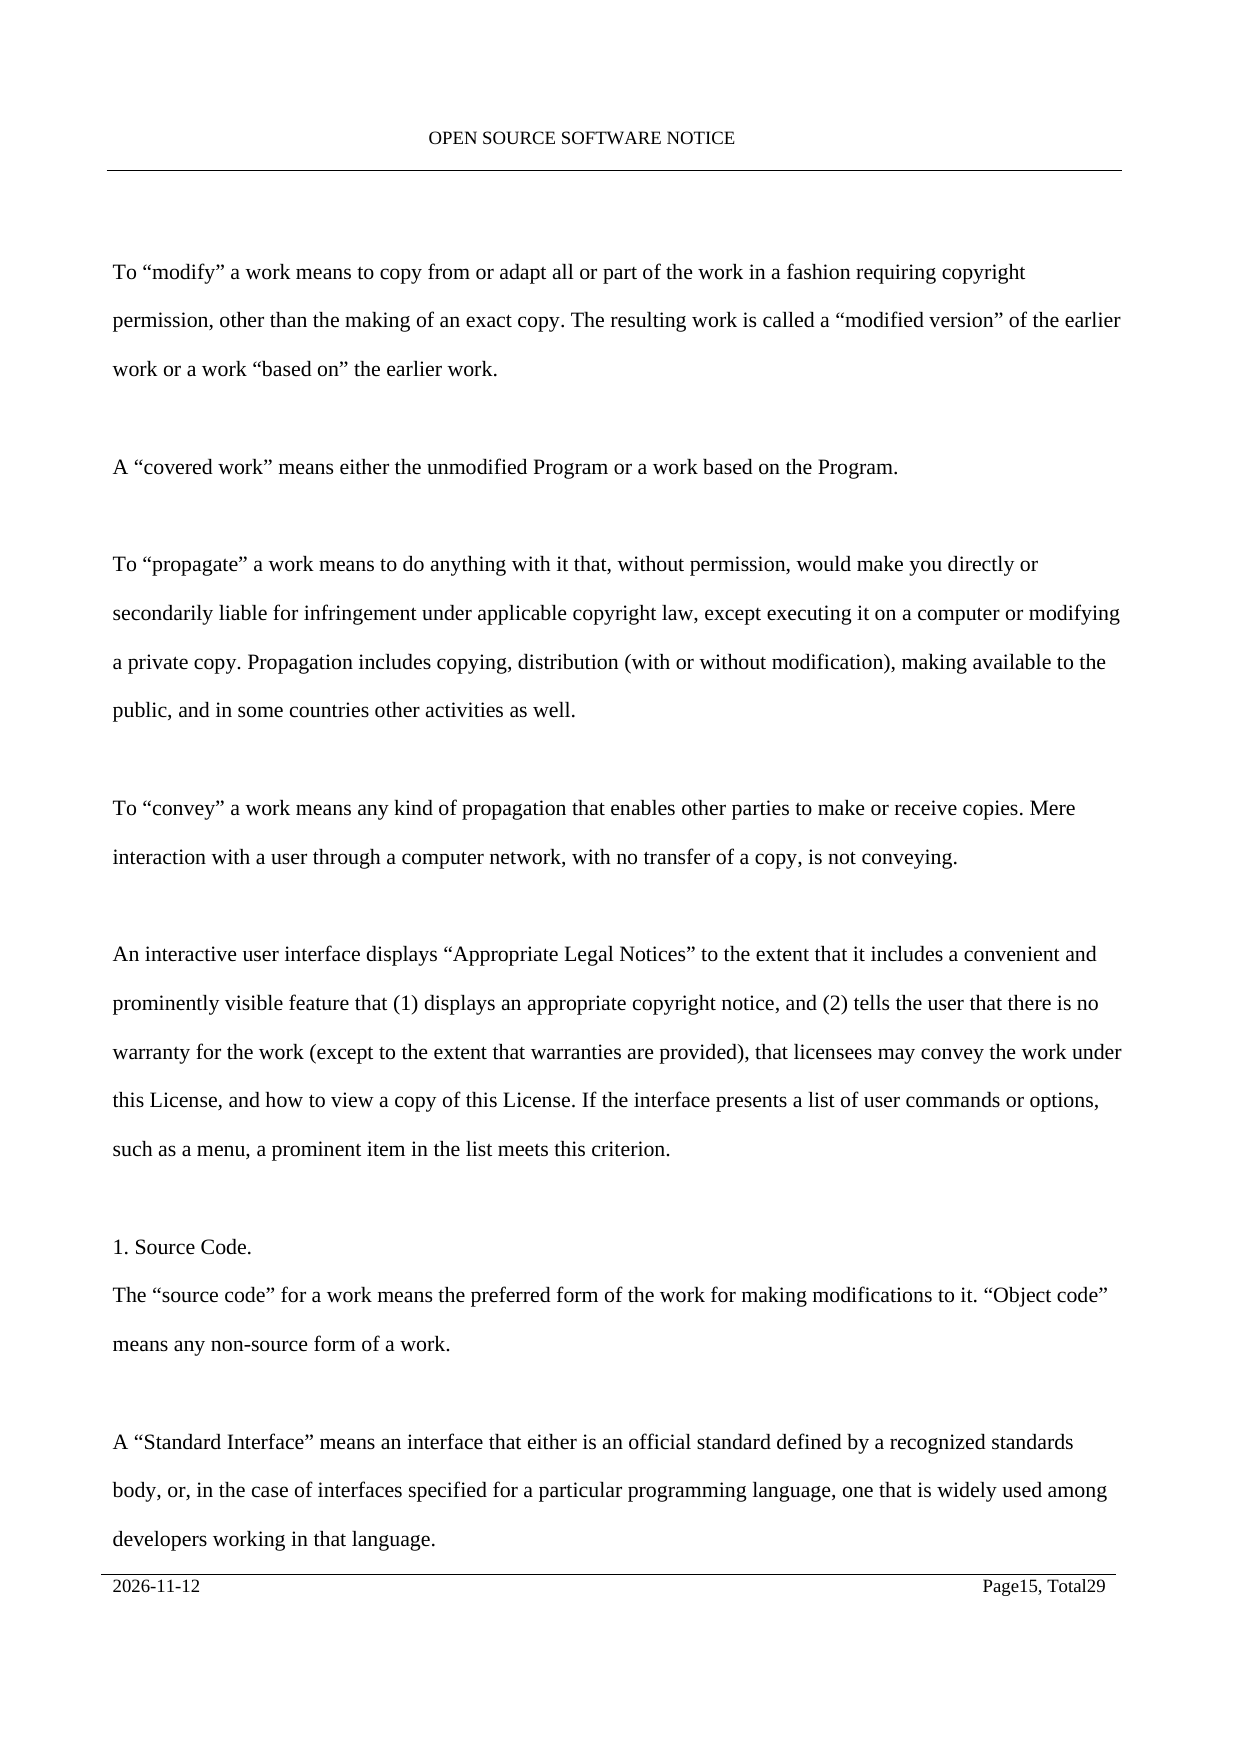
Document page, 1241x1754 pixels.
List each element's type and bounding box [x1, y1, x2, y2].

text [112, 206, 1128, 1555]
